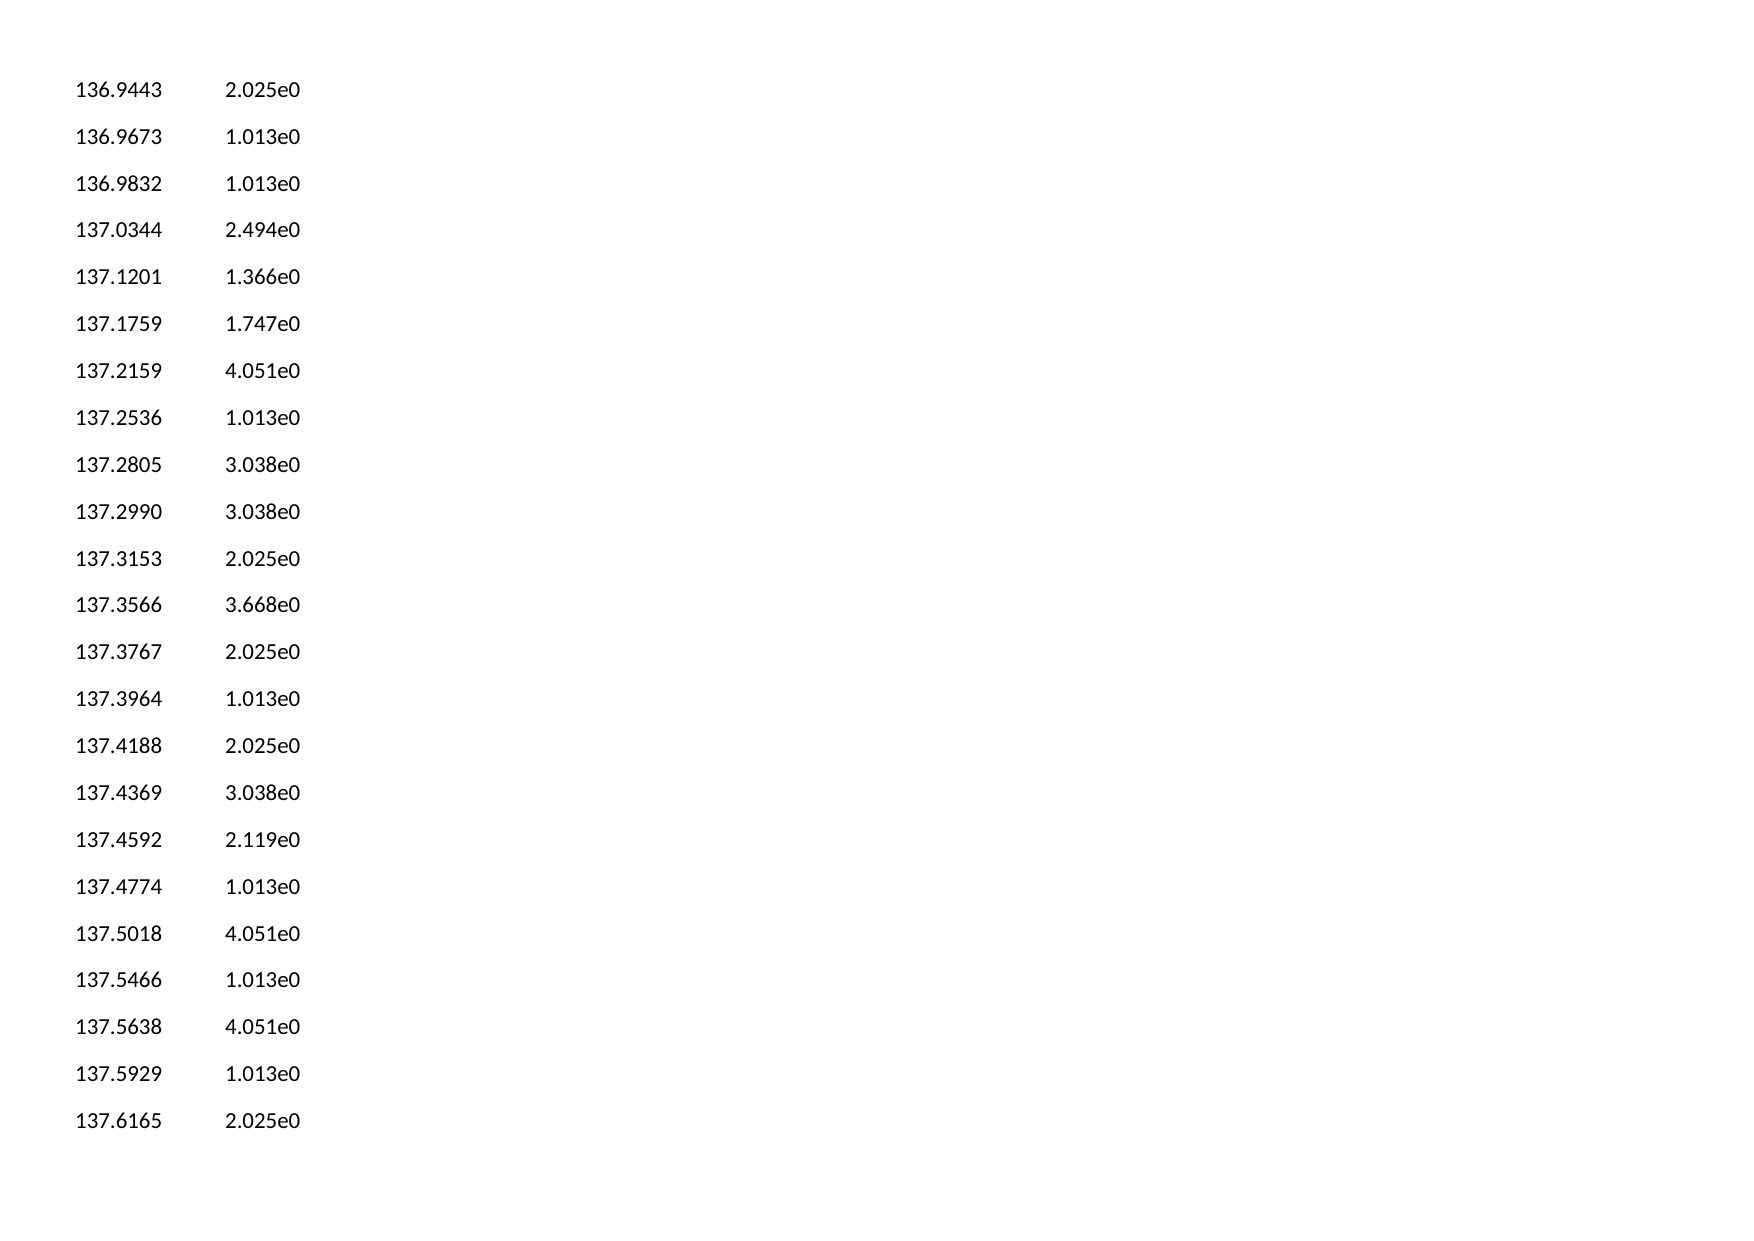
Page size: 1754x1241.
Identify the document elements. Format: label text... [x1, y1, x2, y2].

text 137.5466 1.013e0 [75, 966, 1679, 994]
text 137.4774 1.013e0 [75, 872, 1679, 900]
text 137.2805 3.038e0 [75, 450, 1679, 478]
text 136.9832 1.013e0 [75, 169, 1679, 197]
text 136.9443 2.025e0 [75, 75, 1679, 103]
text 137.5018 4.051e0 [75, 919, 1679, 947]
text 137.2536 1.013e0 [75, 403, 1679, 431]
text 137.2990 3.038e0 [75, 497, 1679, 525]
text 137.3964 1.013e0 [75, 684, 1679, 712]
text 137.3153 2.025e0 [75, 544, 1679, 572]
text 137.5638 4.051e0 [75, 1012, 1679, 1041]
text 137.4188 2.025e0 [75, 731, 1679, 759]
text 137.0344 2.494e0 [75, 216, 1679, 244]
text 137.3767 2.025e0 [75, 637, 1679, 666]
text 137.6165 2.025e0 [75, 1106, 1679, 1134]
text 136.9673 1.013e0 [75, 122, 1679, 150]
text 137.1201 1.366e0 [75, 262, 1679, 291]
text 137.4369 3.038e0 [75, 778, 1679, 806]
text 137.5929 1.013e0 [75, 1059, 1679, 1087]
text 137.3566 3.668e0 [75, 591, 1679, 619]
text 137.1759 1.747e0 [75, 309, 1679, 337]
text 137.2159 4.051e0 [75, 356, 1679, 384]
text 137.4592 2.119e0 [75, 825, 1679, 853]
